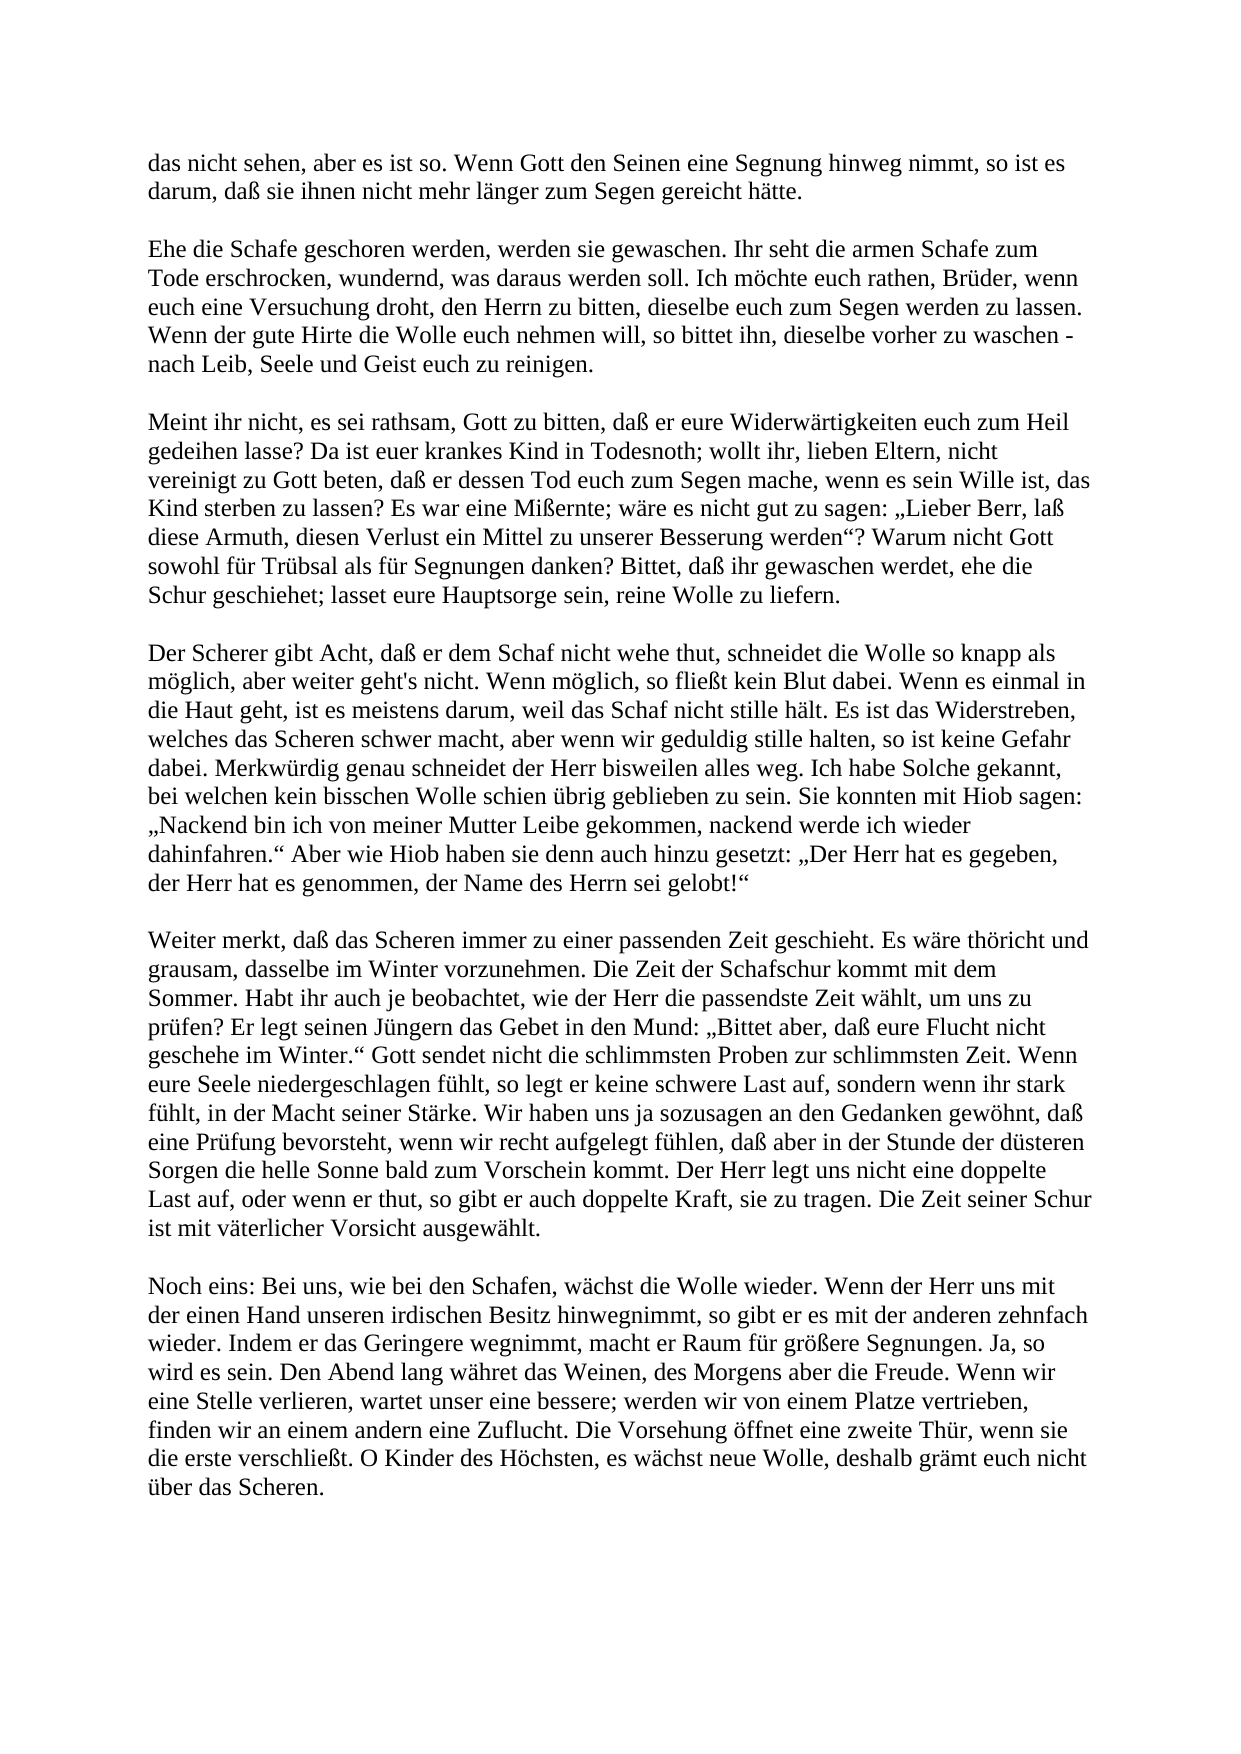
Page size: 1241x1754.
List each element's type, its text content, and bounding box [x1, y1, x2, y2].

text Ehe die Schafe geschoren werden, werden sie gewaschen. Ihr seht die armen Schafe zum Tode erschrocken, wundernd, was daraus werden soll. Ich möchte euch rathen, Brüder, wenn euch eine Versuchung droht, den Herrn zu bitten, dieselbe euch zum Segen werden zu lassen. Wenn der gute Hirte die Wolle euch nehmen will, so bittet ihn, dieselbe vorher zu waschen - nach Leib, Seele und Geist euch zu reinigen. [148, 234, 1093, 378]
text Meint ihr nicht, es sei rathsam, Gott zu bitten, daß er eure Widerwärtigkeiten euch zum Heil gedeihen lasse? Da ist euer krankes Kind in Todesnoth; wollt ihr, lieben Eltern, nicht vereinigt zu Gott beten, daß er dessen Tod euch zum Segen mache, wenn es sein Wille ist, das Kind sterben zu lassen? Es war eine Mißernte; wäre es nicht gut zu sagen: „Lieber Berr, laß diese Armuth, diesen Verlust ein Mittel zu unserer Besserung werden“? Warum nicht Gott sowohl für Trübsal als für Segnungen danken? Bittet, daß ihr gewaschen werdet, ehe die Schur geschiehet; lasset eure Hauptsorge sein, reine Wolle zu liefern. [148, 407, 1093, 608]
text Noch eins: Bei uns, wie bei den Schafen, wächst die Wolle wieder. Wenn der Herr uns mit der einen Hand unseren irdischen Besitz hinwegnimmt, so gibt er es mit der anderen zehnfach wieder. Indem er das Geringere wegnimmt, macht er Raum für größere Segnungen. Ja, so wird es sein. Den Abend lang währet das Weinen, des Morgens aber die Freude. Wenn wir eine Stelle verlieren, wartet unser eine bessere; werden wir von einem Platze vertrieben, finden wir an einem andern eine Zuflucht. Die Vorsehung öffnet eine zweite Thür, wenn sie die erste verschließt. O Kinder des Höchsten, es wächst neue Wolle, deshalb grämt euch nicht über das Scheren. [148, 1271, 1093, 1501]
text Der Scherer gibt Acht, daß er dem Schaf nicht wehe thut, schneidet die Wolle so knapp als möglich, aber weiter geht's nicht. Wenn möglich, so fließt kein Blut dabei. Wenn es einmal in die Haut geht, ist es meistens darum, weil das Schaf nicht stille hält. Es ist das Widerstreben, welches das Scheren schwer macht, aber wenn wir geduldig stille halten, so ist keine Gefahr dabei. Merkwürdig genau schneidet der Herr bisweilen alles weg. Ich habe Solche gekannt, bei welchen kein bisschen Wolle schien übrig geblieben zu sein. Sie konnten mit Hiob sagen: „Nackend bin ich von meiner Mutter Leibe gekommen, nackend werde ich wieder dahinfahren.“ Aber wie Hiob haben sie denn auch hinzu gesetzt: „Der Herr hat es gegeben, der Herr hat es genommen, der Name des Herrn sei gelobt!“ [148, 638, 1093, 896]
text Weiter merkt, daß das Scheren immer zu einer passenden Zeit geschieht. Es wäre thöricht und grausam, dasselbe im Winter vorzunehmen. Die Zeit der Schafschur kommt mit dem Sommer. Habt ihr auch je beobachtet, wie der Herr die passendste Zeit wählt, um uns zu prüfen? Er legt seinen Jüngern das Gebet in den Mund: „Bittet aber, daß eure Flucht nicht geschehe im Winter.“ Gott sendet nicht die schlimmsten Proben zur schlimmsten Zeit. Wenn eure Seele niedergeschlagen fühlt, so legt er keine schwere Last auf, sondern wenn ihr stark fühlt, in der Macht seiner Stärke. Wir haben uns ja sozusagen an den Gedanken gewöhnt, daß eine Prüfung bevorsteht, wenn wir recht aufgelegt fühlen, daß aber in der Stunde der düsteren Sorgen die helle Sonne bald zum Vorschein kommt. Der Herr legt uns nicht eine doppelte Last auf, oder wenn er thut, so gibt er auch doppelte Kraft, sie zu tragen. Die Zeit seiner Schur ist mit väterlicher Vorsicht ausgewählt. [148, 926, 1093, 1242]
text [148, 148, 1093, 205]
